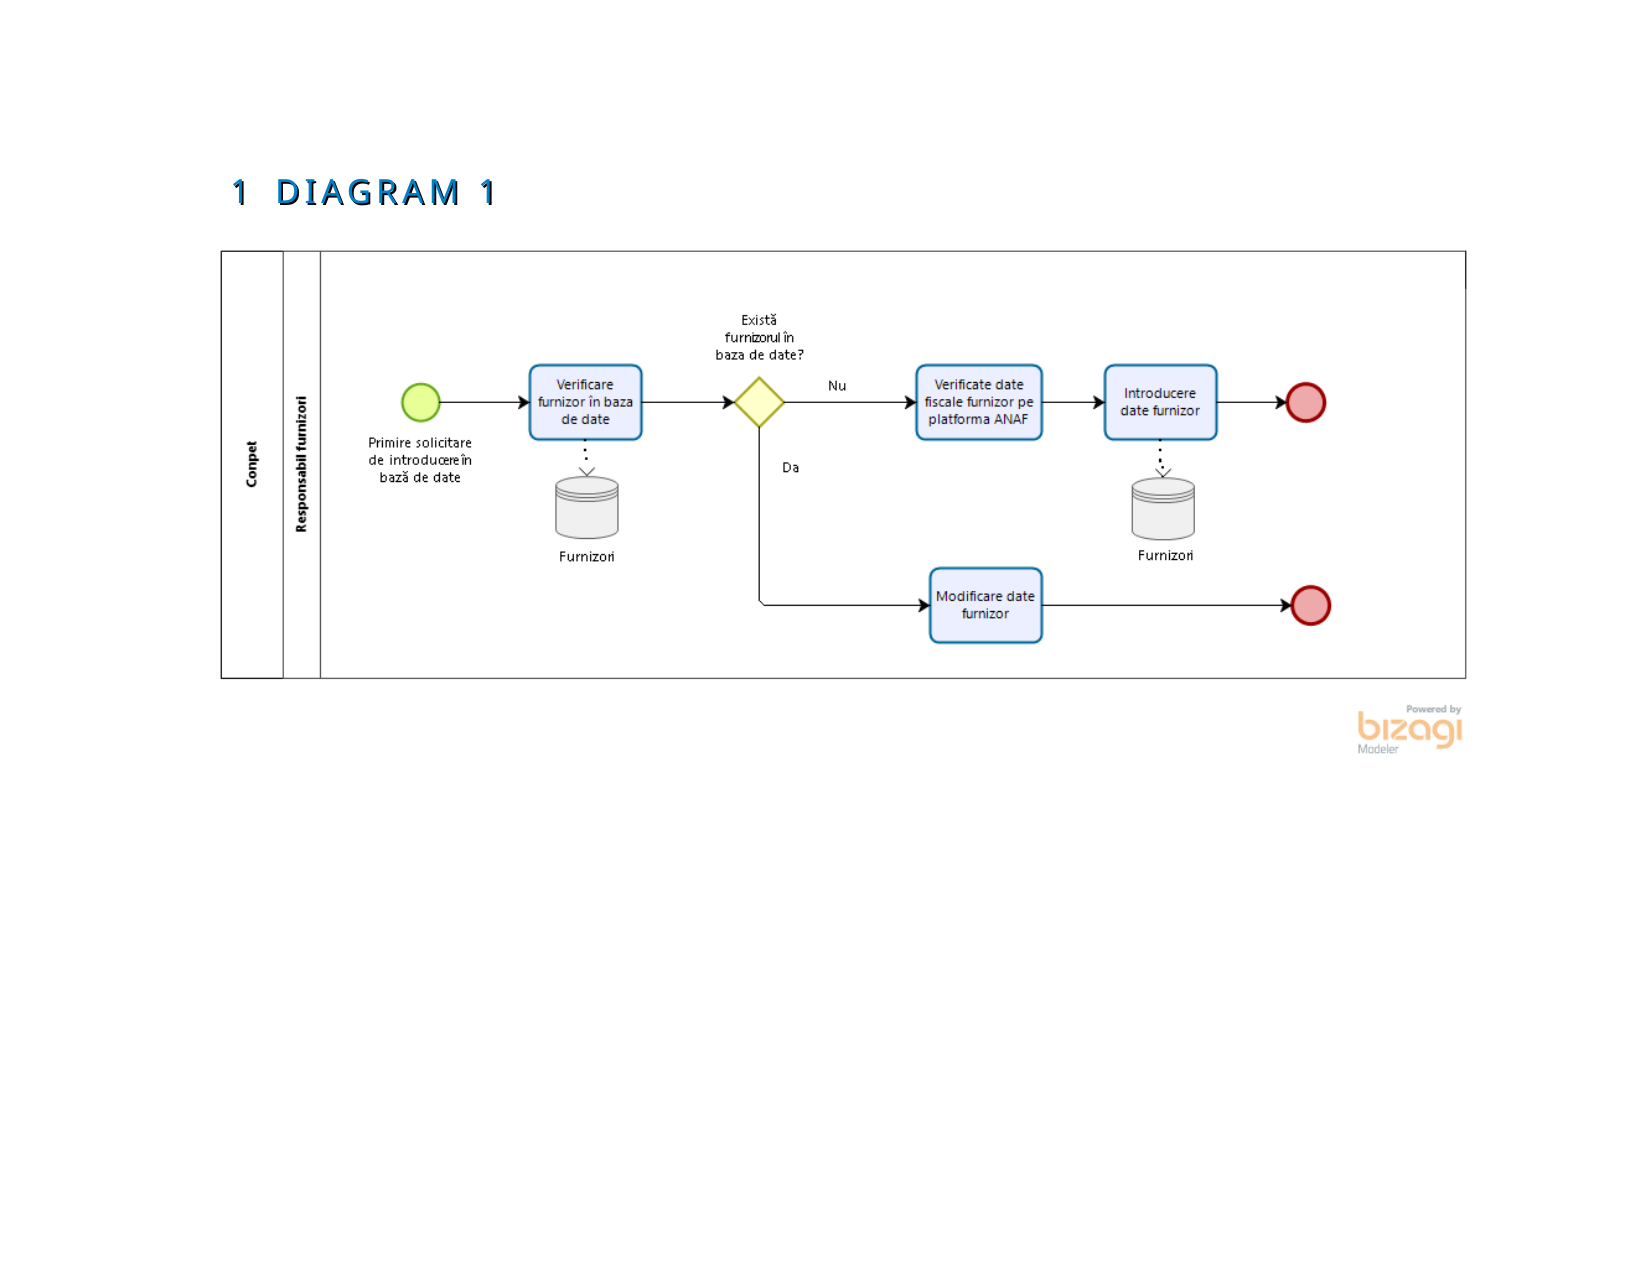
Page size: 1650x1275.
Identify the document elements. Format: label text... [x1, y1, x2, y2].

subtitle Diagram 1 [230, 168, 1473, 214]
picture [196, 226, 1490, 793]
